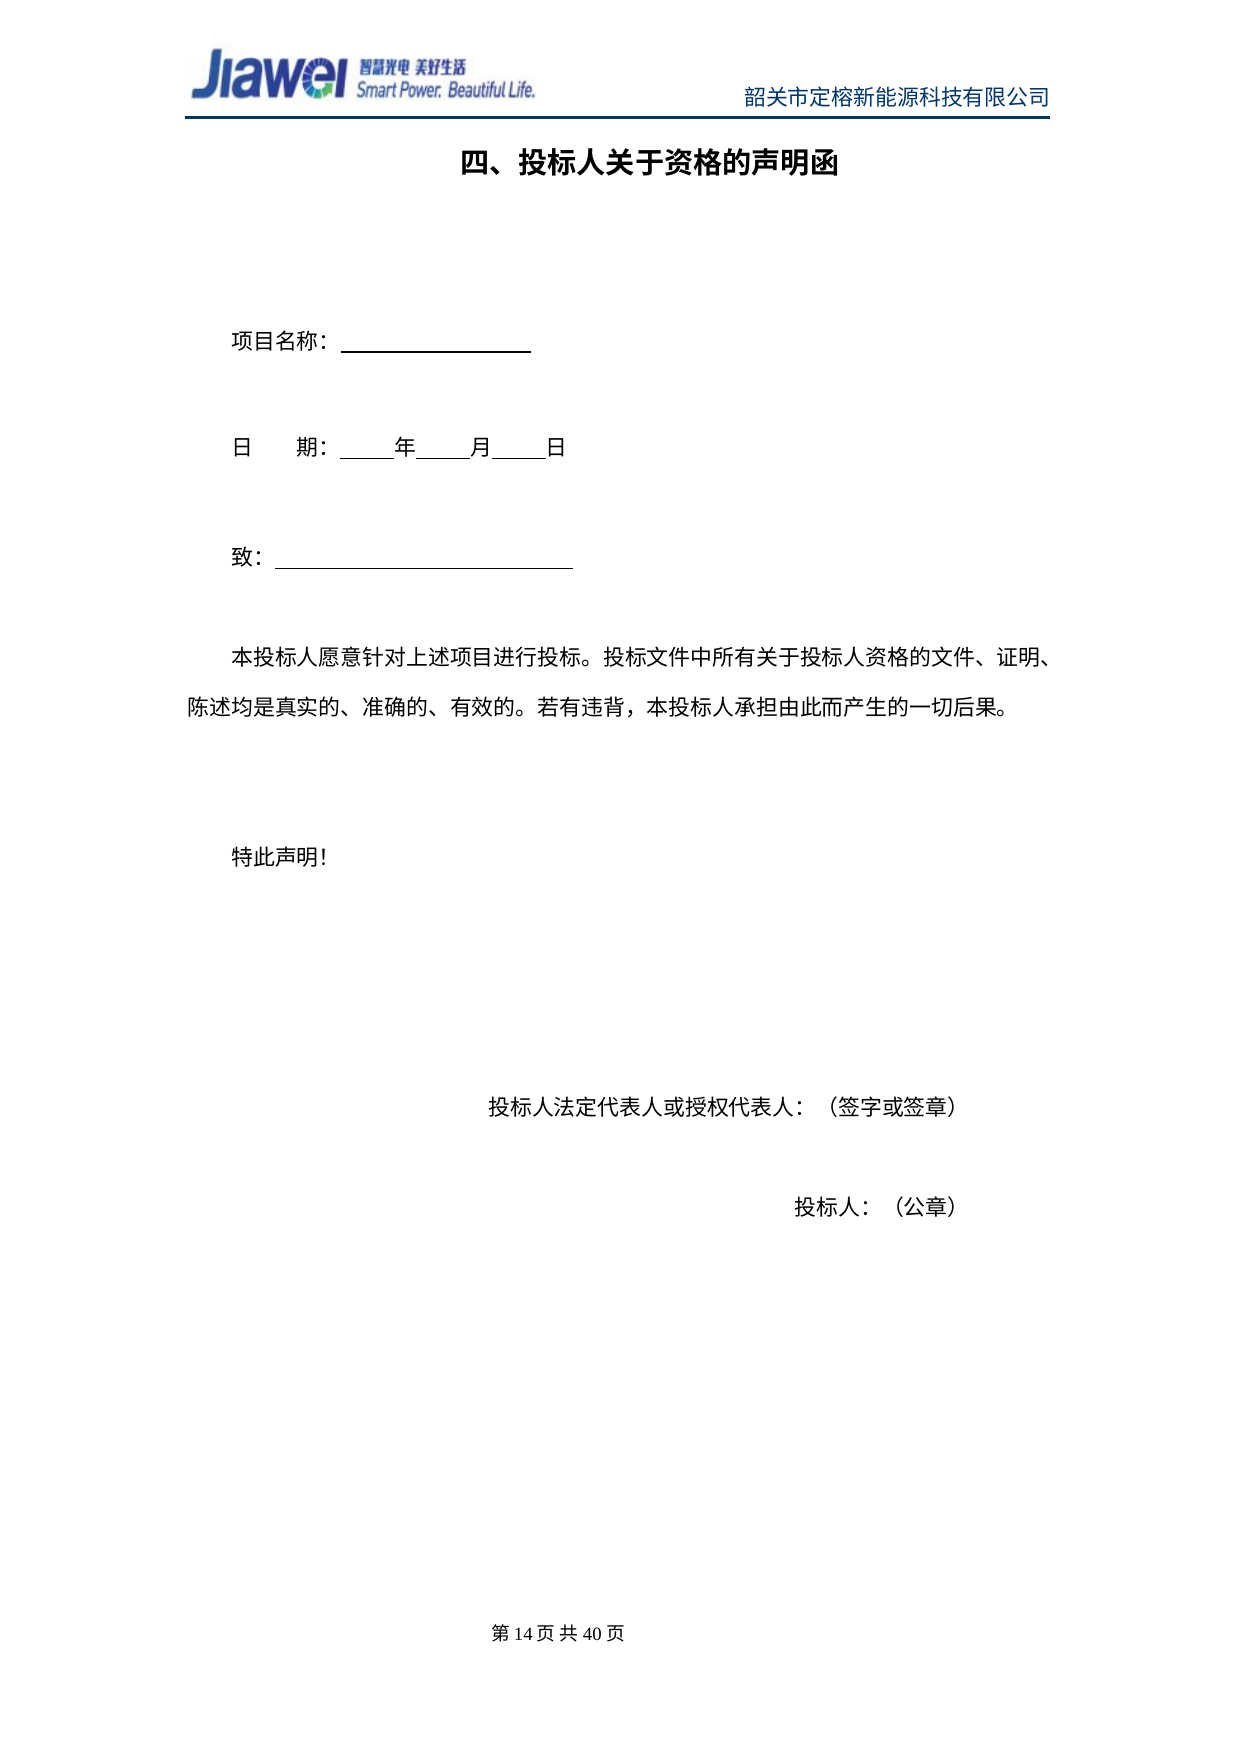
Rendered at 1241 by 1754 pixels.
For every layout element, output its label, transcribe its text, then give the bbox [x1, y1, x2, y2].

picture [190, 42, 538, 105]
text 四、投标人关于资格的声明函 [187, 140, 1053, 182]
text 投标人法定代表人或授权代表人：（签字或签章） [187, 1076, 969, 1126]
text 项目名称： [187, 309, 1053, 359]
text 本投标人愿意针对上述项目进行投标。投标文件中所有关于投标人资格的文件、证明、陈述均是真实的、准确的、有效的。若有违背，本投标人承担由此而产生的一切后果。 [187, 626, 1053, 726]
text 致： [187, 526, 1053, 576]
text 特此声明！ [187, 826, 1053, 876]
text 日 期： 年 月 日 [187, 409, 1053, 467]
text 投标人：（公章） [187, 1176, 969, 1226]
